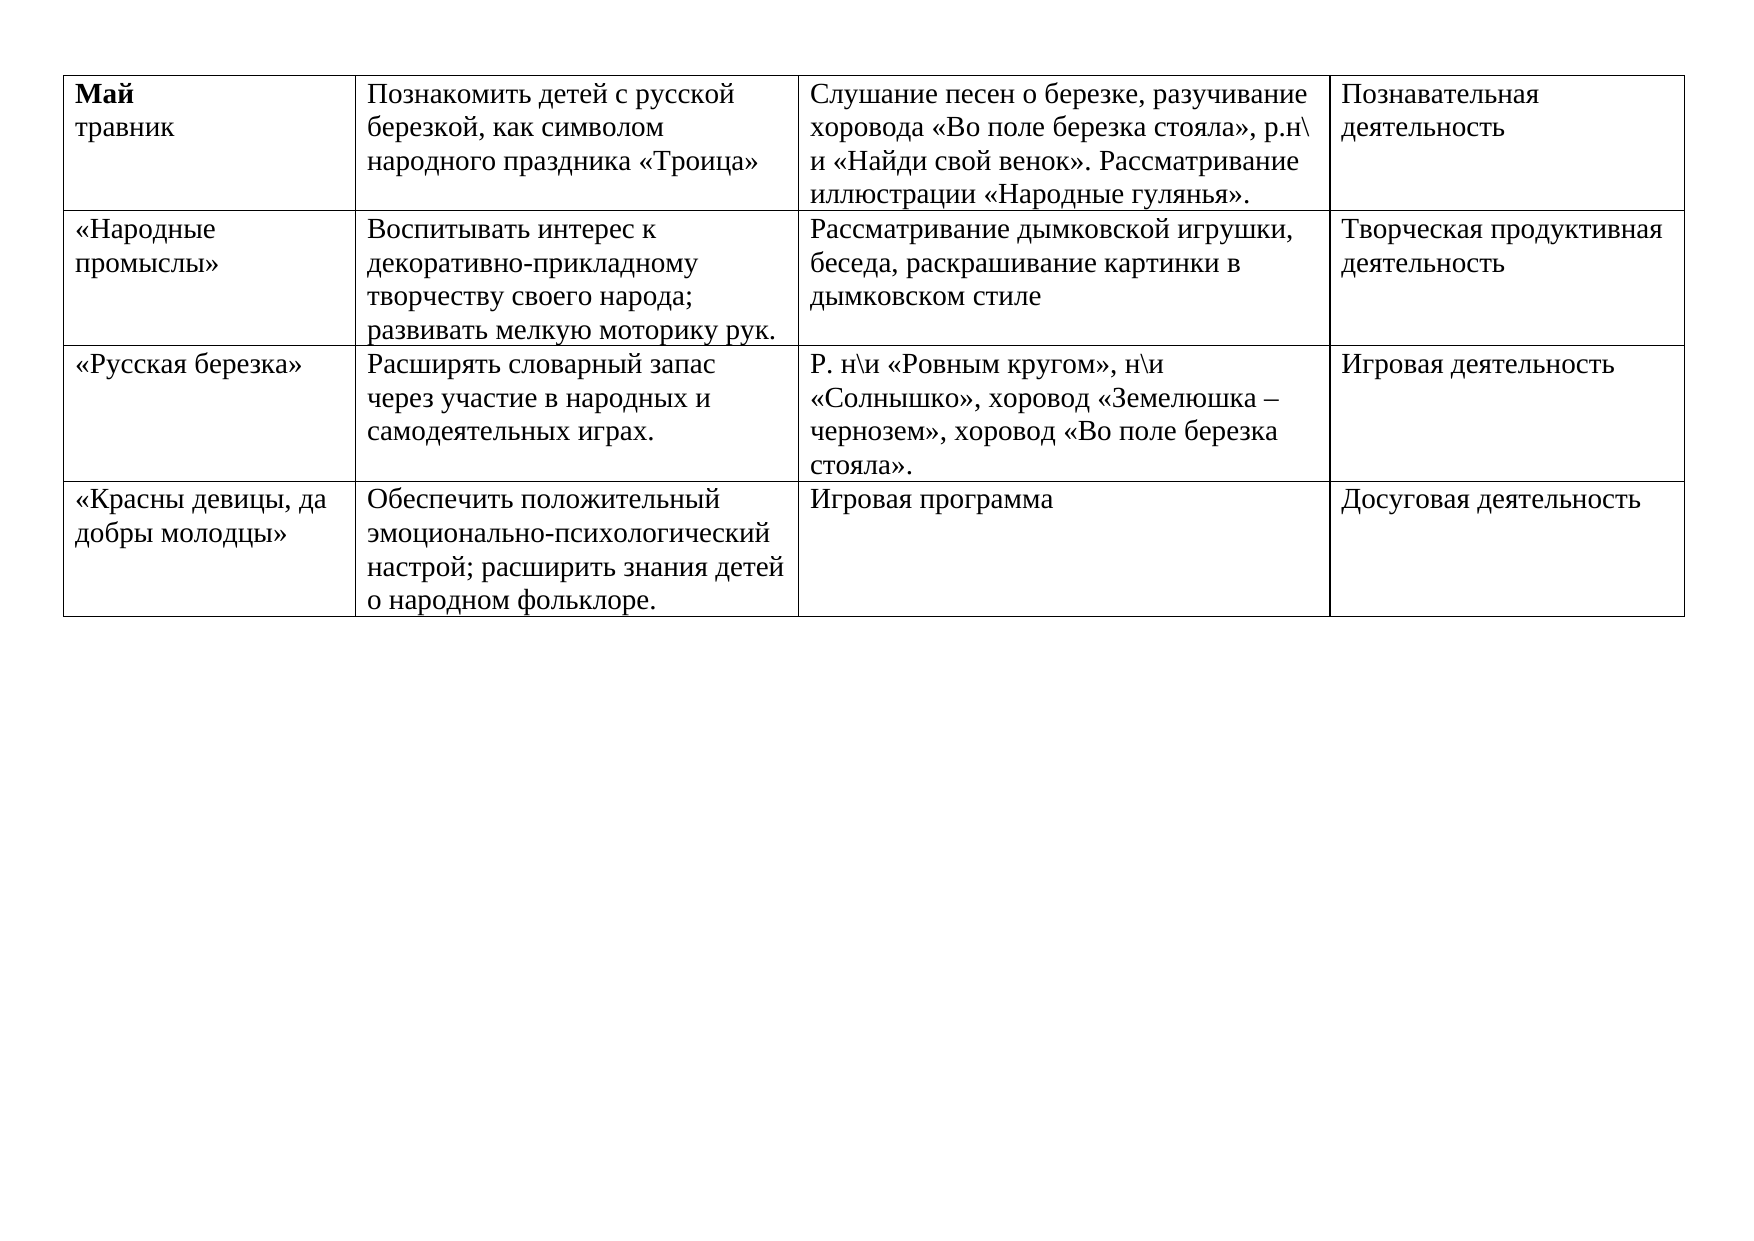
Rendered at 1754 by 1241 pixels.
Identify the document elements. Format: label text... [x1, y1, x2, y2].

table_cell Р. н\и «Ровным кругом», н\и «Солнышко», хоровод «Земелюшка – чернозем», хоровод «Во поле березка стояла». [799, 346, 1329, 481]
table_cell Расширять словарный запас через участие в народных и самодеятельных играх. [356, 346, 798, 481]
table_cell Творческая продуктивная деятельность [1331, 211, 1684, 345]
table_cell Познакомить детей с русской березкой, как символом народного праздника «Троица» [356, 76, 798, 210]
table_cell Досуговая деятельность [1331, 482, 1684, 616]
table_cell Май травник [64, 76, 355, 210]
table_cell Игровая программа [799, 482, 1329, 616]
table_cell Обеспечить положительный эмоционально-психологический настрой; расширить знания детей о народном фольклоре. [356, 482, 798, 616]
table_cell Воспитывать интерес к декоративно-прикладному творчеству своего народа; развивать мелкую моторику рук. [356, 211, 798, 345]
table_cell «Народные промыслы» [64, 211, 355, 345]
table_cell Познавательная деятельность [1331, 76, 1684, 210]
table_cell «Русская березка» [64, 346, 355, 481]
table_cell Рассматривание дымковской игрушки, беседа, раскрашивание картинки в дымковском стиле [799, 211, 1329, 345]
table_cell Слушание песен о березке, разучивание хоровода «Во поле березка стояла», р.н\и «Найди свой венок». Рассматривание иллюстрации «Народные гулянья». [799, 76, 1329, 210]
table_cell «Красны девицы, да добры молодцы» [64, 482, 355, 616]
table_cell Игровая деятельность [1331, 346, 1684, 481]
